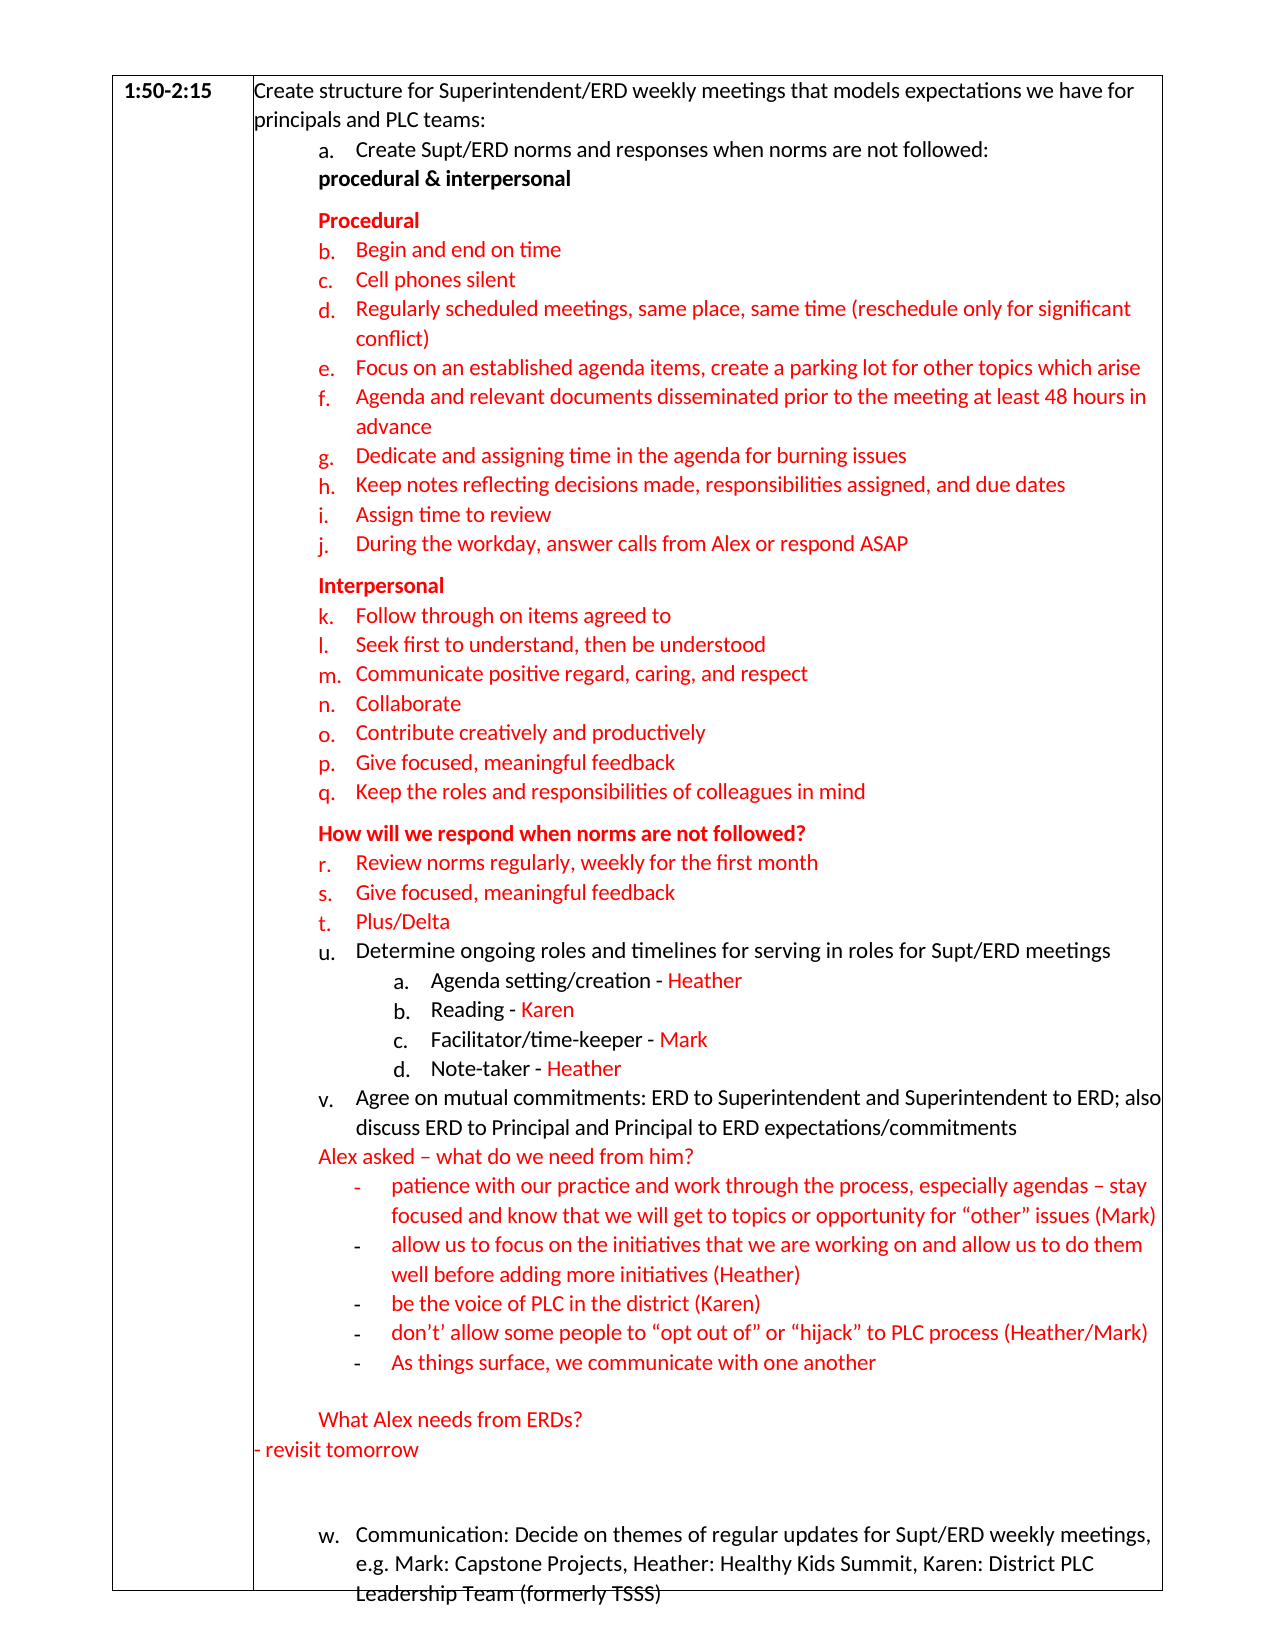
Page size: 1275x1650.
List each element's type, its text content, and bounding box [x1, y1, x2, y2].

table_cell 1:50-2:15 [113, 76, 253, 1590]
table_cell Create structure for Superintendent/ERD weekly meetings that models expectations we have for principals and PLC teams: Create Supt/ERD norms and responses when norms are not followed: procedural & interpersonal Procedural Begin and end on time Cell phones silent Regularly scheduled meetings, same place, same time (reschedule only for significant conflict) Focus on an established agenda items, create a parking lot for other topics which arise Agenda and relevant documents disseminated prior to the meeting at least 48 hours in advance Dedicate and assigning time in the agenda for burning issues Keep notes reflecting decisions made, responsibilities assigned, and due dates Assign time to review During the workday, answer calls from Alex or respond ASAP Interpersonal Follow through on items agreed to Seek first to understand, then be understood Communicate positive regard, caring, and respect Collaborate Contribute creatively and productively Give focused, meaningful feedback Keep the roles and responsibilities of colleagues in mind How will we respond when norms are not followed? Review norms regularly, weekly for the first month Give focused, meaningful feedback Plus/Delta Determine ongoing roles and timelines for serving in roles for Supt/ERD meetings Agenda setting/creation - Heather Reading - Karen Facilitator/time-keeper - Mark Note-taker - Heather Agree on mutual commitments: ERD to Superintendent and Superintendent to ERD; also discuss ERD to Principal and Principal to ERD expectations/commitments Alex asked – what do we need from him? patience with our practice and work through the process, especially agendas – stay focused and know that we will get to topics or opportunity for “other” issues (Mark) allow us to focus on the initiatives that we are working on and allow us to do them well before adding more initiatives (Heather) be the voice of PLC in the district (Karen) don’t’ allow some people to “opt out of” or “hijack” to PLC process (Heather/Mark) As things surface, we communicate with one another What Alex needs from ERDs? - revisit tomorrow Communication: Decide on themes of regular updates for Supt/ERD weekly meetings, e.g. Mark: Capstone Projects, Heather: Healthy Kids Summit, Karen: District PLC Leadership Team (formerly TSSS) 3 minute summaries from each of us about things that are happening. Should influence our monthly Regional reports to the board Updates on the business/operations side from Alex [254, 76, 1162, 1590]
